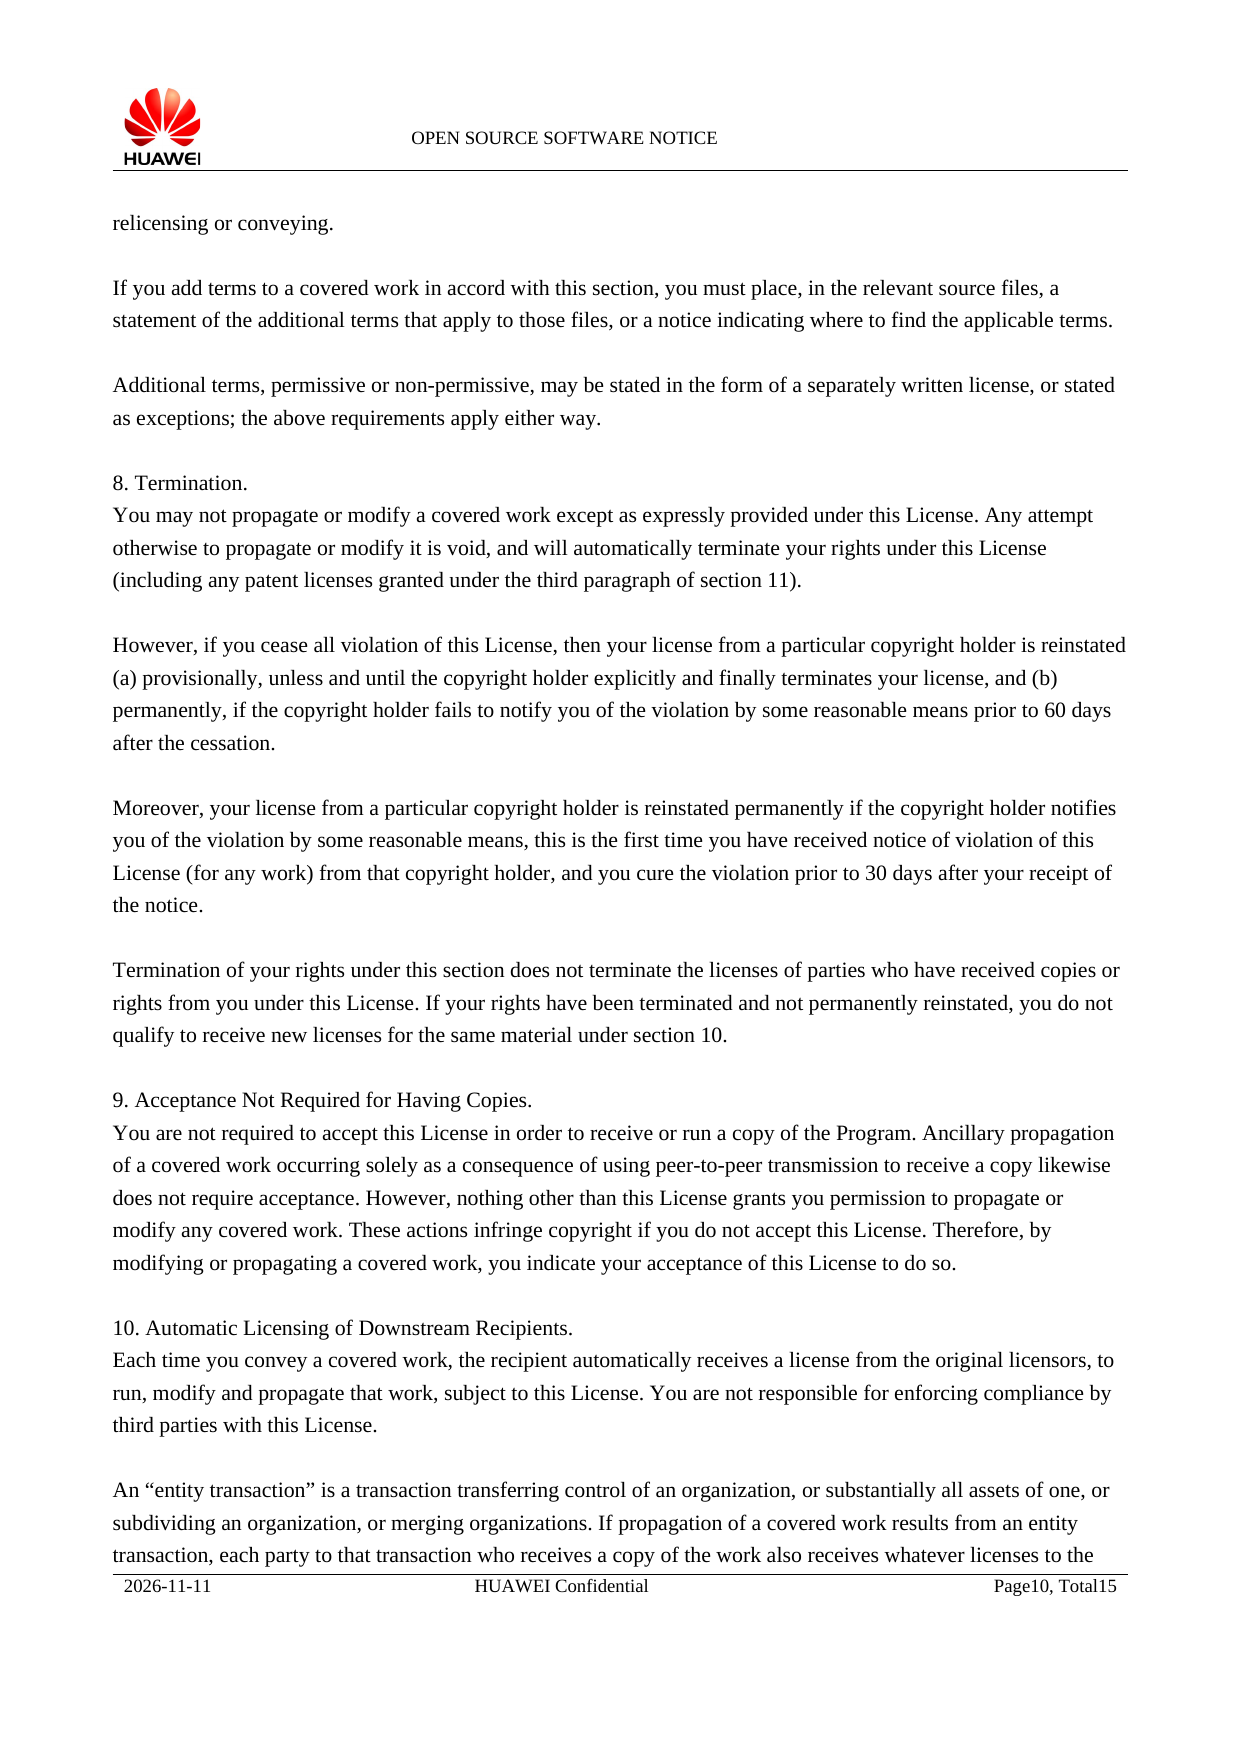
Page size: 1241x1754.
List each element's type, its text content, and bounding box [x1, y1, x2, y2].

picture [124, 88, 201, 165]
